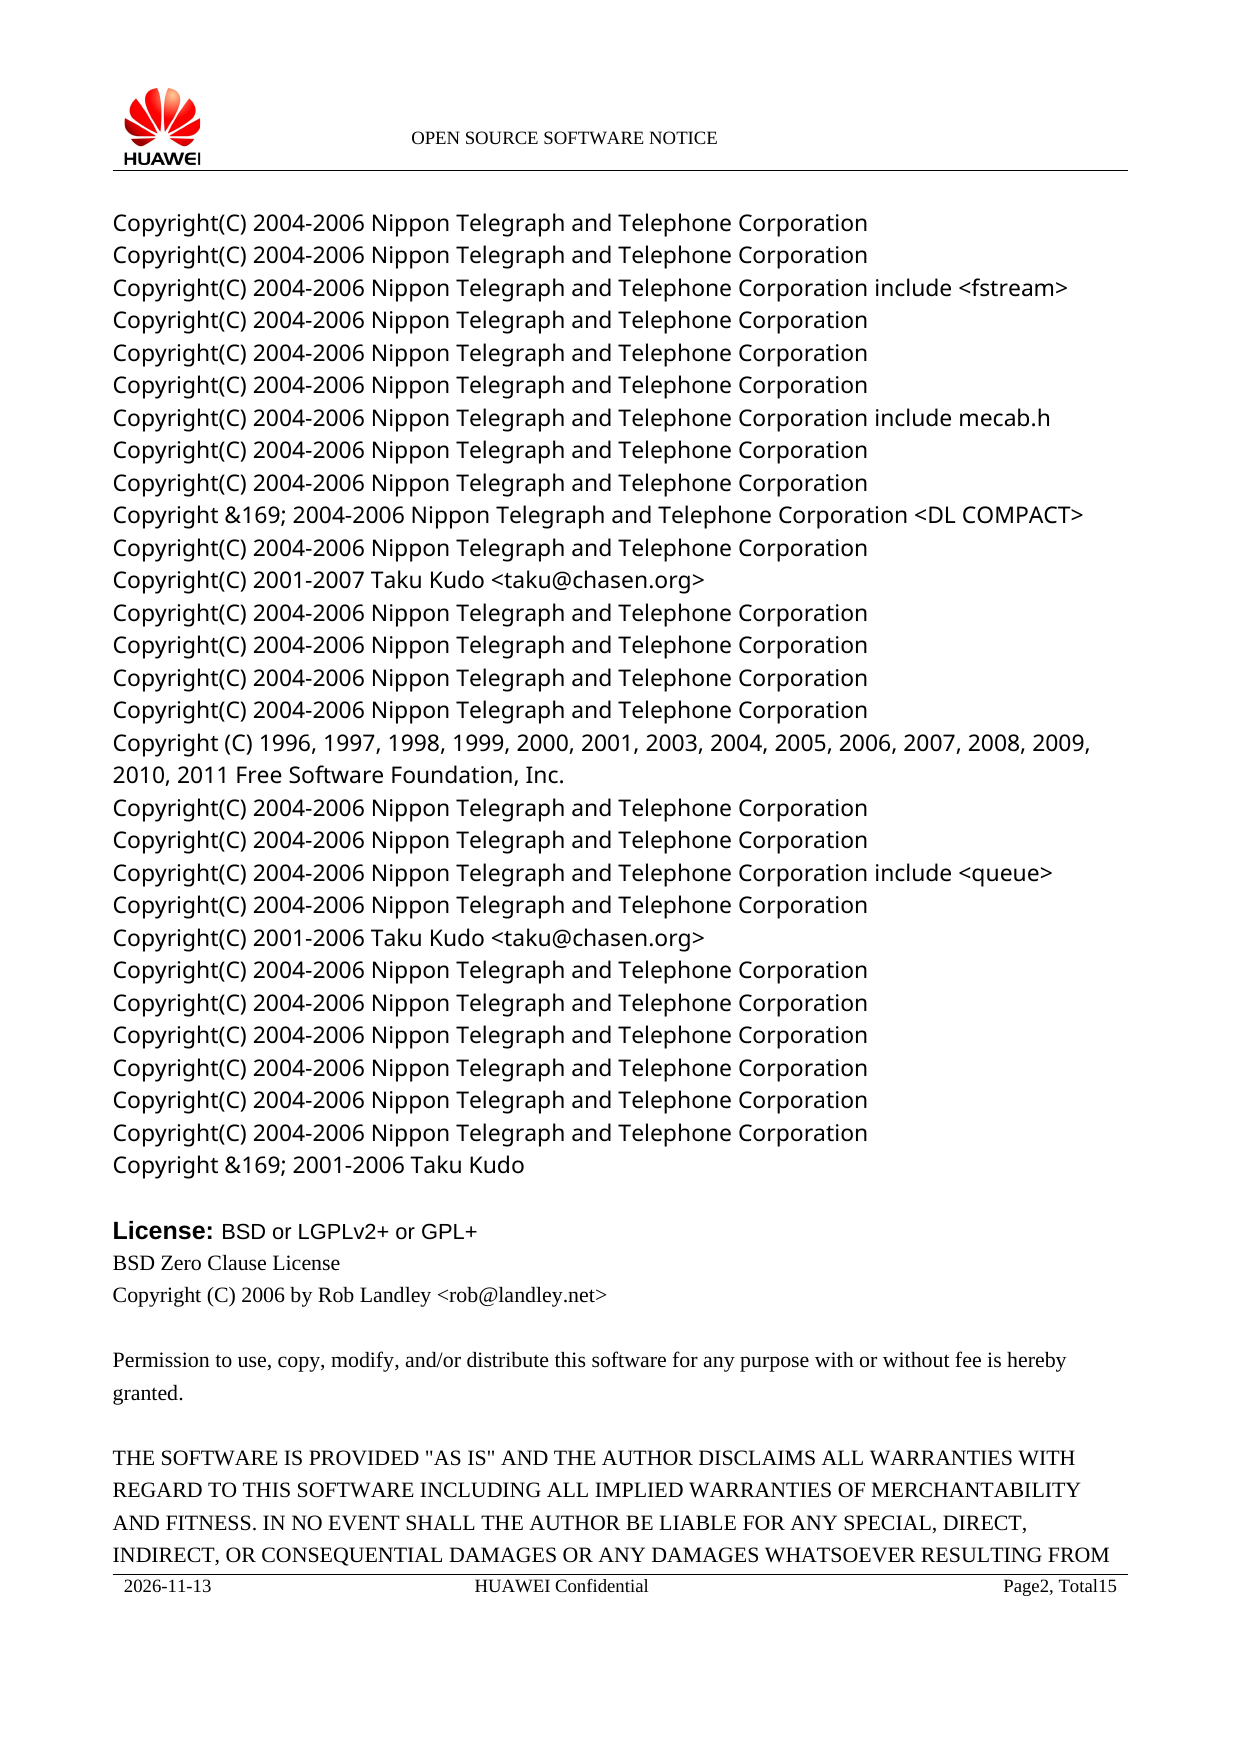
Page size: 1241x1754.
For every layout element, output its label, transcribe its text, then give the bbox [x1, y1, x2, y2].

text Copyright(C) 2004-2006 Nippon Telegraph and Telephone Corporation Copyright(C) 2004-2006 Nippon Telegraph and Telephone Corporation Copyright (C) 1996, 1997, 1998, 1999, 2000, 2001, 2003, 2004, 2005, 2006, 2007, 2008, 2009, 2010, 2011 Free Software Foundation, Inc. Copyright(C) 2004-2006 Nippon Telegraph and Telephone Corporation Copyright(C) 2004-2006 Nippon Telegraph and Telephone Corporation Copyright(C) 2004-2006 Nippon Telegraph and Telephone Corporation include <queue> Copyright(C) 2004-2006 Nippon Telegraph and Telephone Corporation Copyright(C) 2001-2006 Taku Kudo <taku@chasen.org> Copyright(C) 2004-2006 Nippon Telegraph and Telephone Corporation Copyright(C) 2004-2006 Nippon Telegraph and Telephone Corporation Copyright(C) 2004-2006 Nippon Telegraph and Telephone Corporation Copyright(C) 2004-2006 Nippon Telegraph and Telephone Corporation Copyright(C) 2004-2006 Nippon Telegraph and Telephone Corporation Copyright(C) 2004-2006 Nippon Telegraph and Telephone Corporation Copyright &169; 2001-2006 Taku Kudo [112, 661, 1128, 1214]
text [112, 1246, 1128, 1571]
text License: BSD or LGPLv2+ or GPL+ [112, 1214, 1128, 1246]
picture [124, 88, 201, 165]
